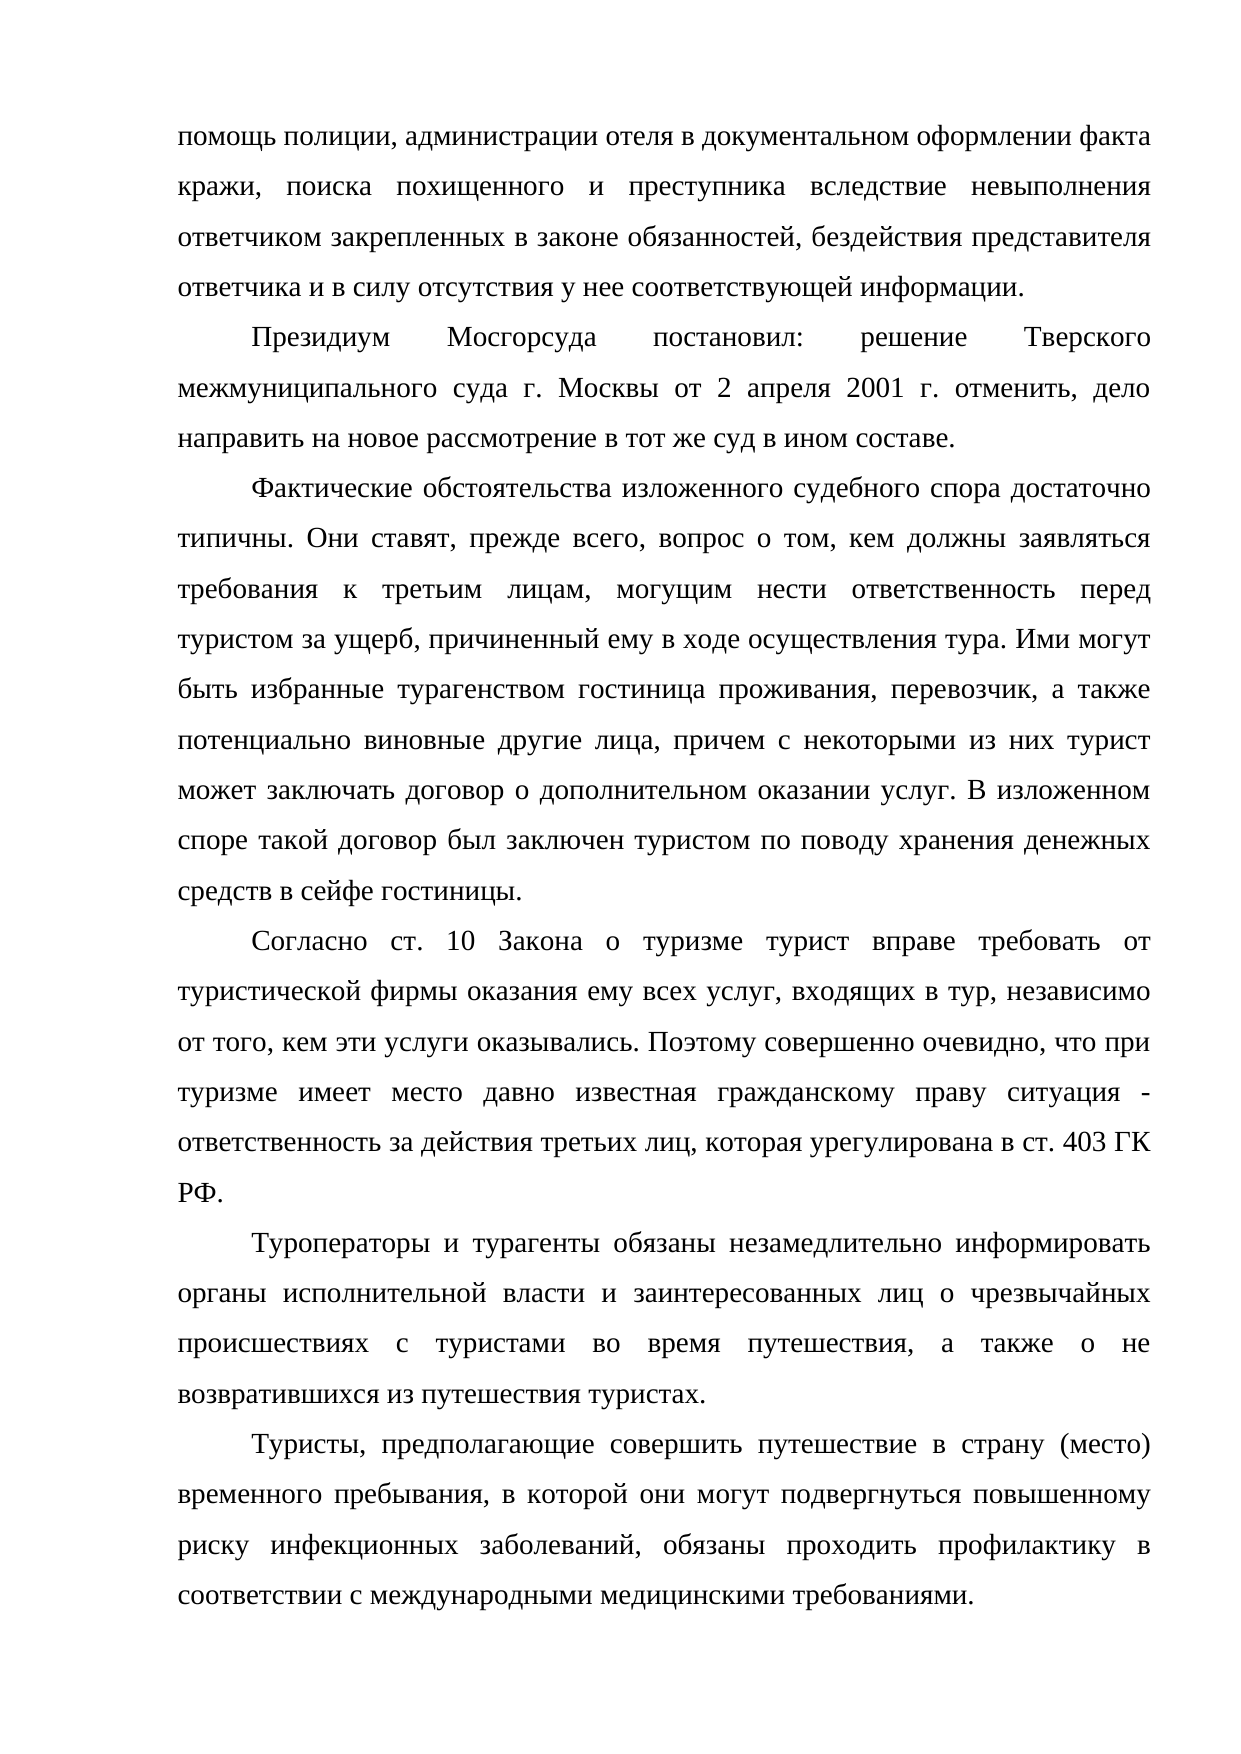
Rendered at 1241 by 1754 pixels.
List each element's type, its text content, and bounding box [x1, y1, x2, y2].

text Туристы, предполагающие совершить путешествие в страну (место) временного пребывания, в которой они могут подвергнуться повышенному риску инфекционных заболеваний, обязаны проходить профилактику в соответствии с международными медицинскими требованиями. [177, 1426, 1152, 1611]
text Фактические обстоятельства изложенного судебного спора достаточно типичны. Они ставят, прежде всего, вопрос о том, кем должны заявляться требования к третьим лицам, могущим нести ответственность перед туристом за ущерб, причиненный ему в ходе осуществления тура. Ими могут быть избранные турагенством гостиница проживания, перевозчик, а также потенциально виновные другие лица, причем с некоторыми из них турист может заключать договор о дополнительном оказании услуг. В изложенном споре такой договор был заключен туристом по поводу хранения денежных средств в сейфе гостиницы. [177, 470, 1152, 906]
text Согласно ст. 10 Закона о туризме турист вправе требовать от туристической фирмы оказания ему всех услуг, входящих в тур, независимо от того, кем эти услуги оказывались. Поэтому совершенно очевидно, что при туризме имеет место давно известная гражданскому праву ситуация - ответственность за действия третьих лиц, которая урегулирована в ст. 403 ГК РФ. [177, 923, 1152, 1208]
text Президиум Мосгорсуда постановил: решение Тверского межмуниципального суда г. Москвы от 2 апреля . отменить, дело направить на новое рассмотрение в тот же суд в ином составе. [177, 319, 1152, 453]
text Туроператоры и турагенты обязаны незамедлительно информировать органы исполнительной власти и заинтересованных лиц о чрезвычайных происшествиях с туристами во время путешествия, а также о не возвратившихся из путешествия туристах. [177, 1225, 1152, 1409]
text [177, 118, 1152, 303]
